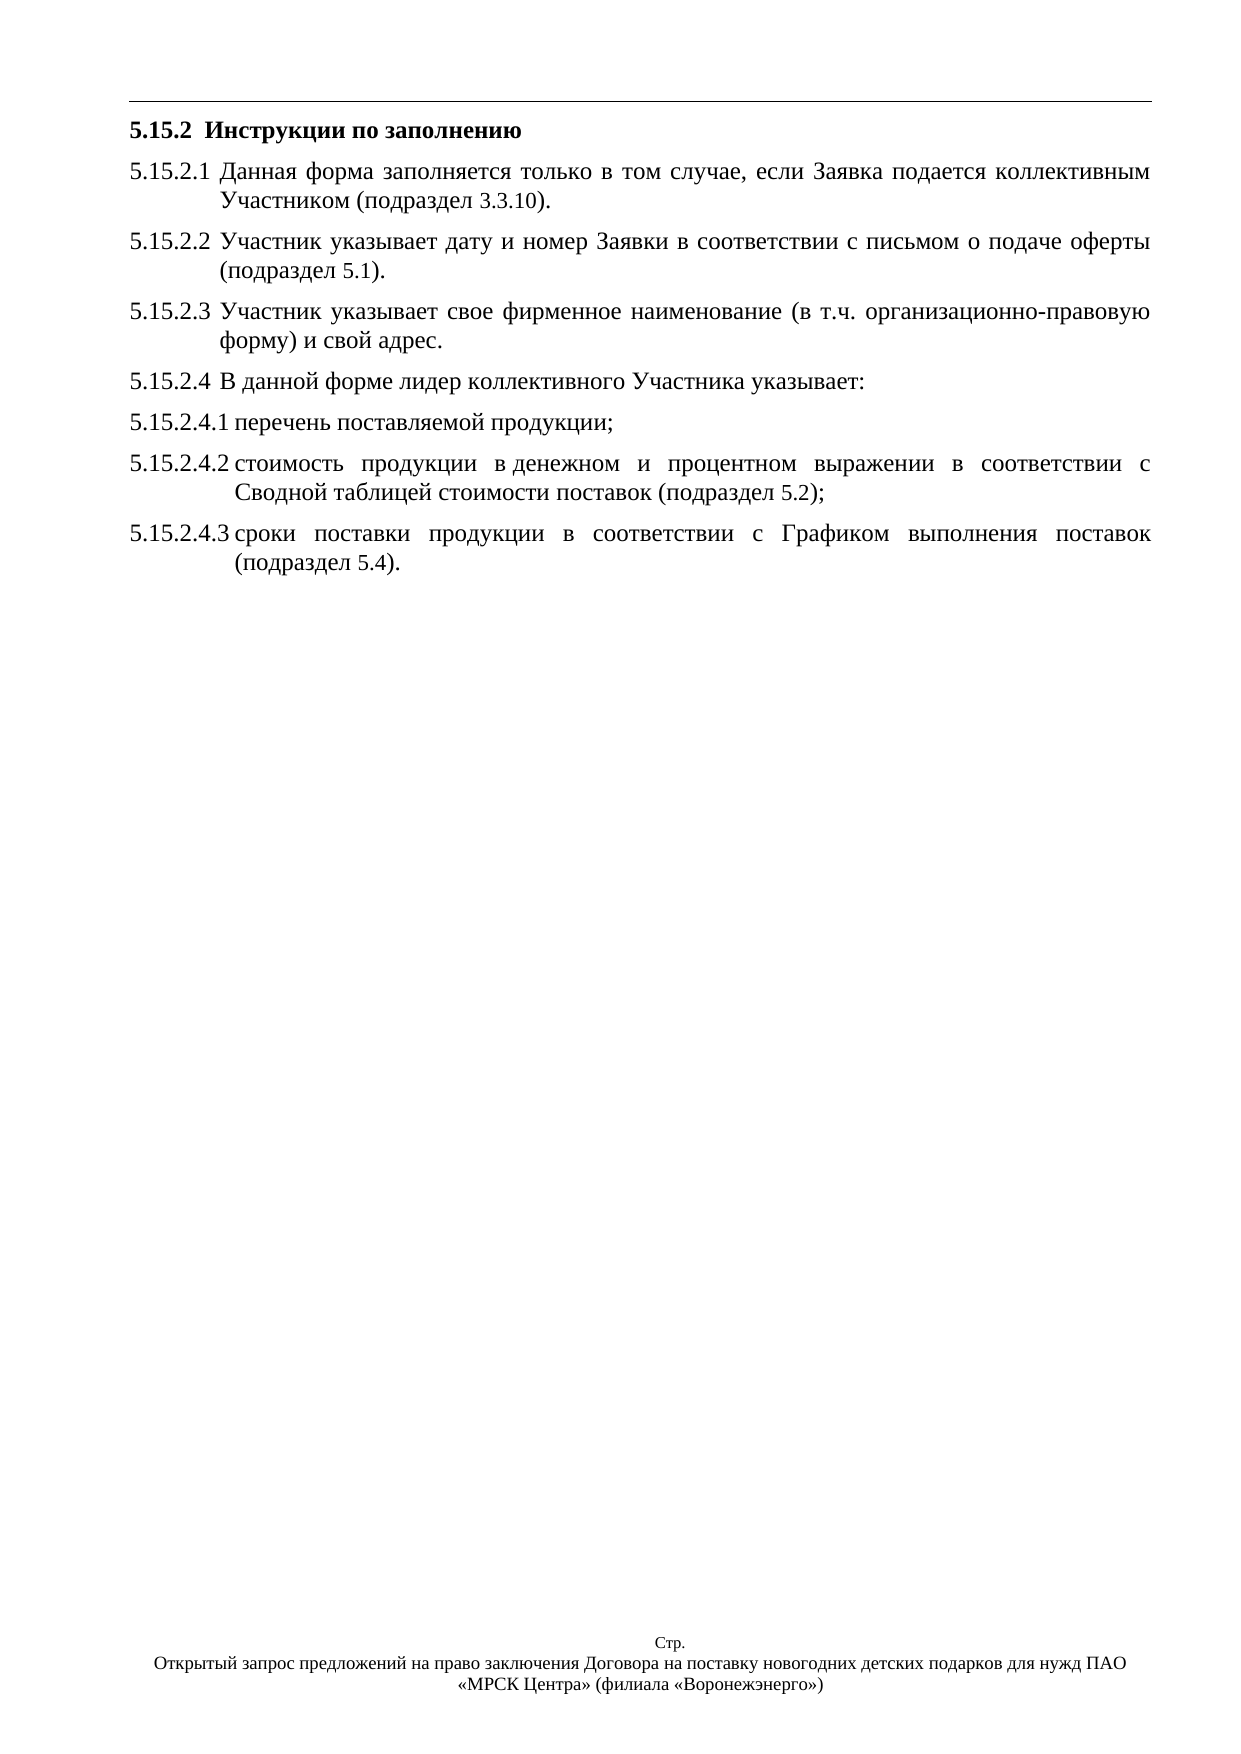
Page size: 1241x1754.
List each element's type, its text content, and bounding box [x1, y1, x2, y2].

list сроки поставки продукции в соответствии с Графиком выполнения поставок (подраздел 5.4). [129, 518, 1152, 576]
list Данная форма заполняется только в том случае, если Заявка подается коллективным Участником (подраздел 3.3.10). [129, 156, 1152, 213]
subtitle Инструкции по заполнению [129, 115, 1152, 143]
list перечень поставляемой продукции; [129, 407, 1152, 436]
list В данной форме лидер коллективного Участника указывает: [129, 366, 1152, 395]
list Участник указывает дату и номер Заявки в соответствии с письмом о подаче оферты (подраздел 5.1). [129, 226, 1152, 283]
list стоимость продукции в денежном и процентном выражении в соответствии с Сводной таблицей стоимости поставок (подраздел 5.2); [129, 448, 1152, 506]
list Участник указывает свое фирменное наименование (в т.ч. организационно-правовую форму) и свой адрес. [129, 296, 1152, 353]
